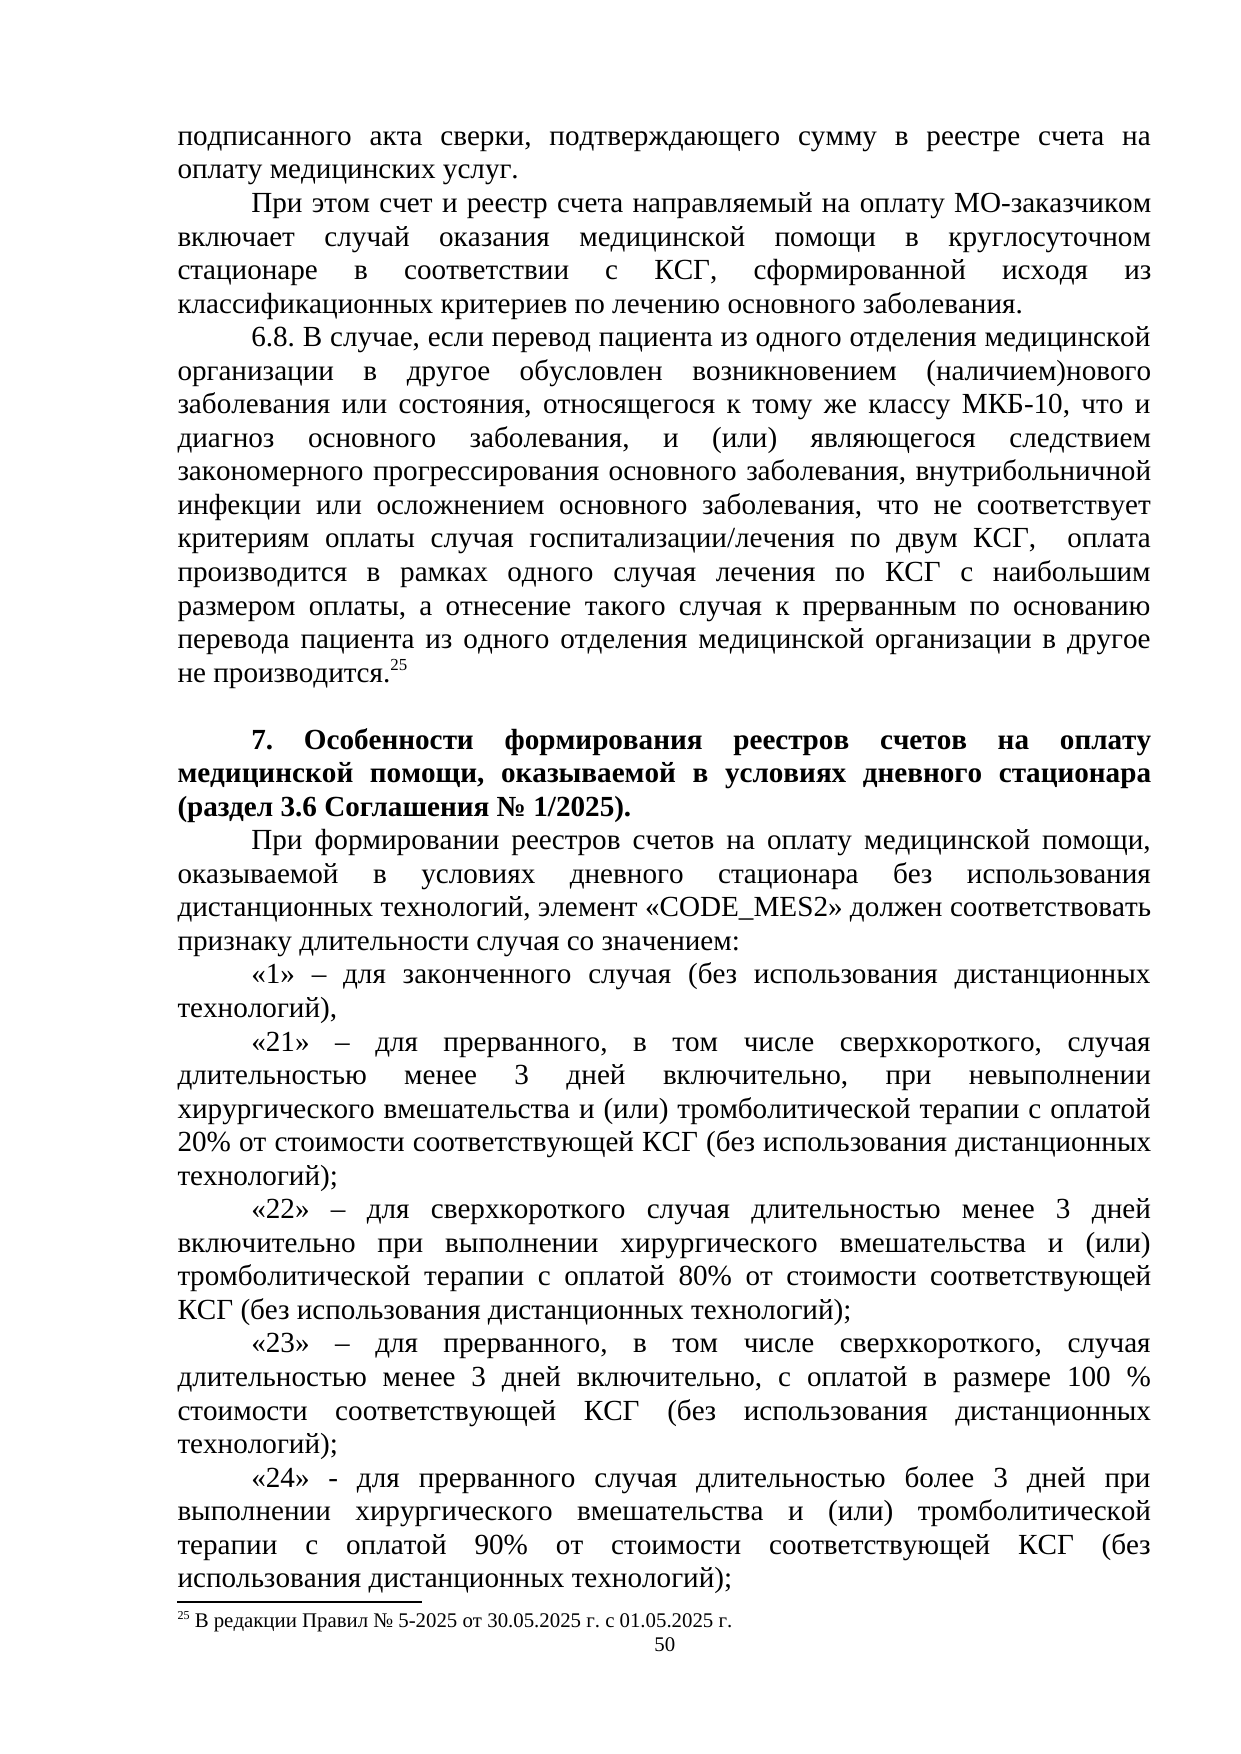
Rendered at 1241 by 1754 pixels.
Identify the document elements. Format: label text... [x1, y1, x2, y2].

text При этом счет и реестр счета направляемый на оплату МО-заказчиком включает случай оказания медицинской помощи в круглосуточном стационаре в соответствии с КСГ, сформированной исходя из классификационных критериев по лечению основного заболевания. [177, 185, 1152, 319]
text «21» – для прерванного, в том числе сверхкороткого, случая длительностью менее 3 дней включительно, при невыполнении хирургического вмешательства и (или) тромболитической терапии с оплатой 20% от стоимости соответствующей КСГ (без использования дистанционных технологий); [177, 1024, 1152, 1191]
text 7. Особенности формирования реестров счетов на оплату медицинской помощи, оказываемой в условиях дневного стационара (раздел 3.6 Соглашения № 1/2025). [177, 722, 1152, 822]
text «22» – для сверхкороткого случая длительностью менее 3 дней включительно при выполнении хирургического вмешательства и (или) тромболитической терапии с оплатой 80% от стоимости соответствующей КСГ (без использования дистанционных технологий); [177, 1191, 1152, 1326]
text При формировании реестров счетов на оплату медицинской помощи, оказываемой в условиях дневного стационара без использования дистанционных технологий, элемент «CODE_MES2» должен соответствовать признаку длительности случая со значением: [177, 822, 1152, 957]
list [177, 118, 1152, 185]
text «23» – для прерванного, в том числе сверхкороткого, случая длительностью менее 3 дней включительно, с оплатой в размере 100 % стоимости соответствующей КСГ (без использования дистанционных технологий); [177, 1326, 1152, 1460]
text «1» – для законченного случая (без использования дистанционных технологий), [177, 957, 1152, 1024]
text 6.8. В случае, если перевод пациента из одного отделения медицинской организации в другое обусловлен возникновением (наличием)нового заболевания или состояния, относящегося к тому же классу МКБ-10, что и диагноз основного заболевания, и (или) являющегося следствием закономерного прогрессирования основного заболевания, внутрибольничной инфекции или осложнением основного заболевания, что не соответствует критериям оплаты случая госпитализации/лечения по двум КСГ, оплата производится в рамках одного случая лечения по КСГ с наибольшим размером оплаты, а отнесение такого случая к прерванным по основанию перевода пациента из одного отделения медицинской организации в другое не производится. [177, 319, 1152, 688]
text «24» - для прерванного случая длительностью более 3 дней при выполнении хирургического вмешательства и (или) тромболитической терапии с оплатой 90% от стоимости соответствующей КСГ (без использования дистанционных технологий); [177, 1460, 1152, 1594]
